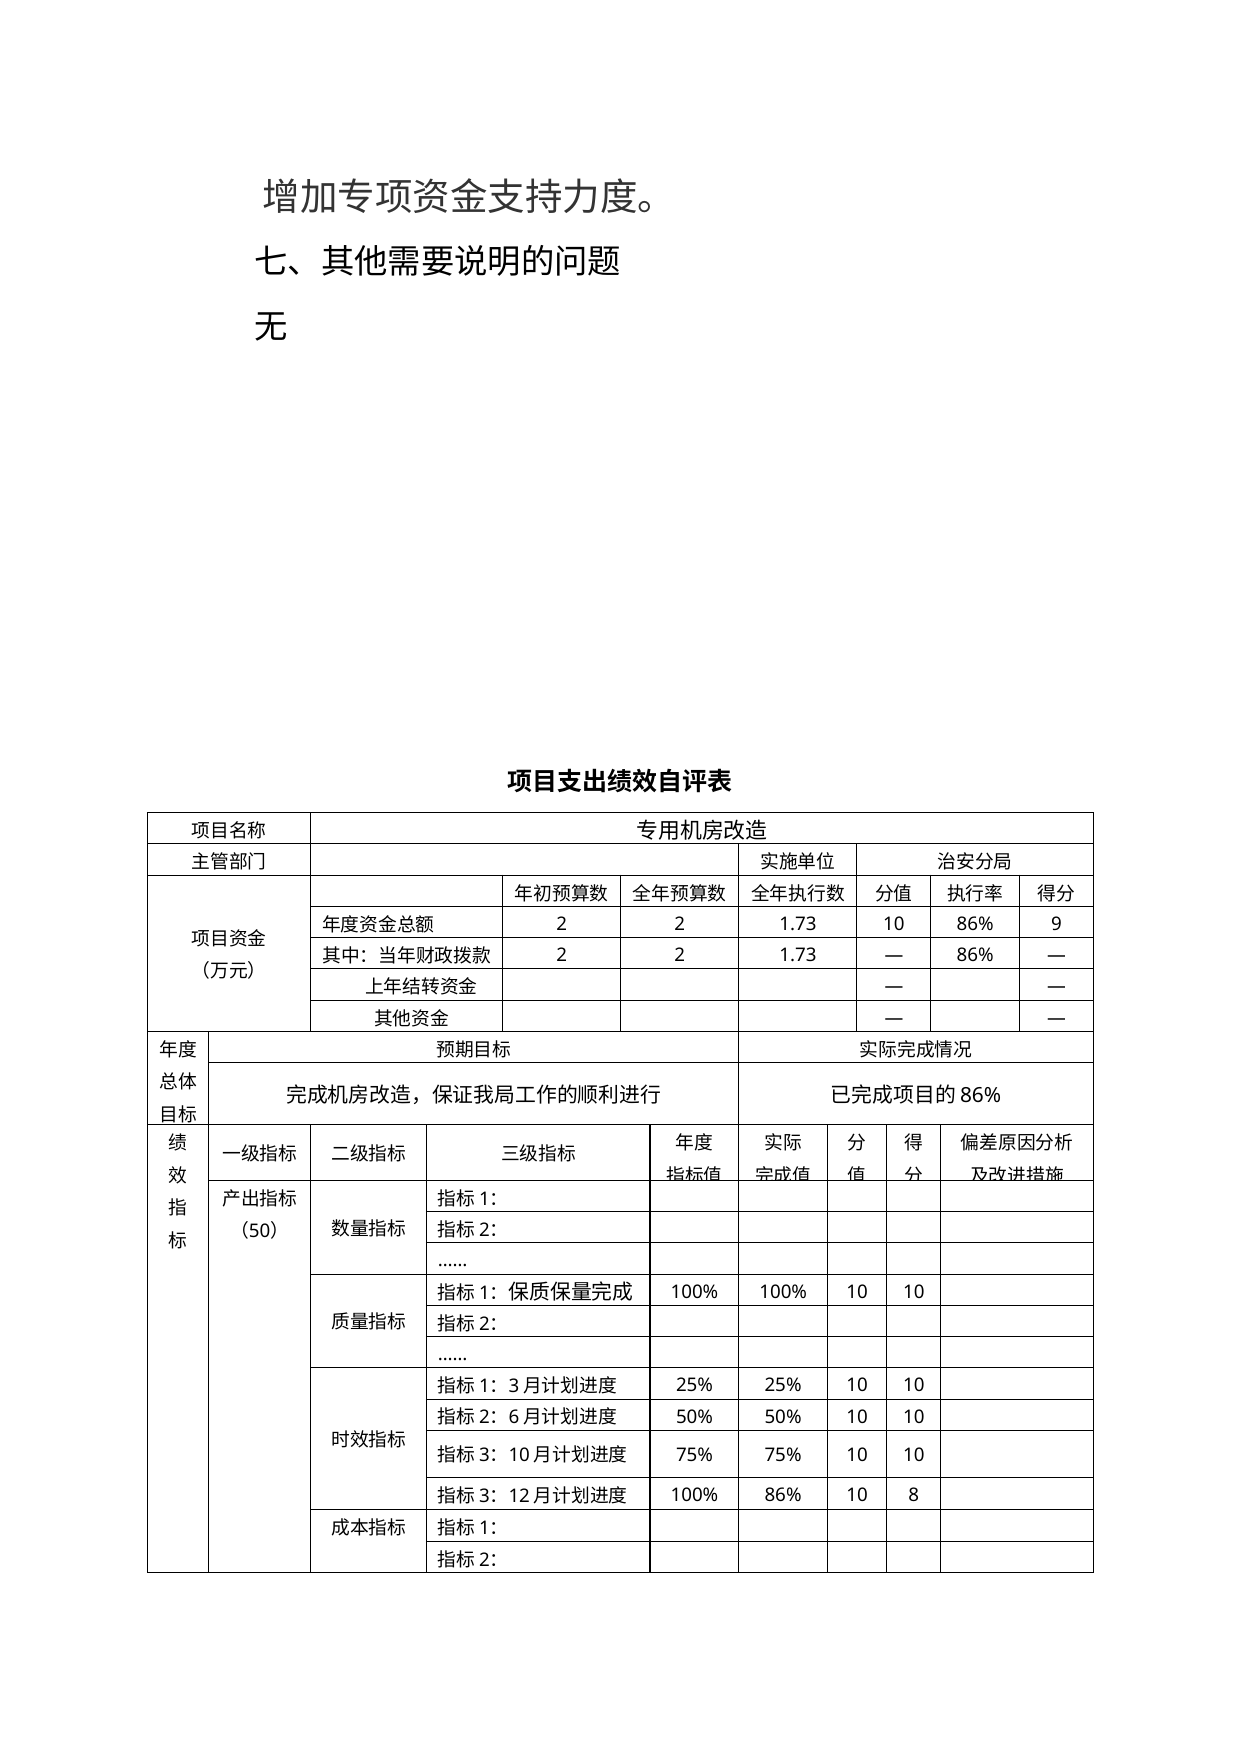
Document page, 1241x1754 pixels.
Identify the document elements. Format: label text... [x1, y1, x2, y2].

table_cell 其中：当年财政拨款 [311, 938, 502, 968]
text 七、其他需要说明的问题 [187, 227, 1053, 292]
table_cell 年度资金总额 [311, 907, 502, 937]
table_cell [931, 1001, 1019, 1031]
table_cell — [857, 969, 930, 999]
table_cell 指标2： [427, 1306, 649, 1336]
table_cell 分值 [828, 1125, 886, 1180]
table_cell 治安分局 [857, 844, 1093, 874]
table_cell [503, 1001, 620, 1031]
table_cell 上年结转资金 [311, 969, 502, 999]
table_cell [887, 1181, 940, 1211]
table_cell [941, 1368, 1093, 1398]
table_cell 50% [739, 1400, 827, 1430]
table_cell 指标3：12月计划进度 [427, 1478, 649, 1509]
table_cell 年度总体目标 [148, 1032, 208, 1124]
table_cell 预期目标 [209, 1032, 738, 1062]
table_cell — [1020, 1001, 1093, 1031]
table_cell 一级指标 [209, 1125, 310, 1180]
table_cell 全年预算数 [621, 876, 738, 906]
table_cell [931, 969, 1019, 999]
table_cell 86% [931, 907, 1019, 937]
table_cell [941, 1306, 1093, 1336]
table_cell 25% [651, 1368, 738, 1398]
table_cell 时效指标 [311, 1368, 426, 1509]
table_cell [828, 1510, 886, 1541]
table_cell 10 [857, 907, 930, 937]
table_cell …… [427, 1243, 649, 1273]
table_cell 2 [621, 907, 738, 937]
table_cell [739, 1306, 827, 1336]
table_cell [739, 969, 856, 999]
table_cell 10 [828, 1368, 886, 1398]
table_cell 主管部门 [148, 844, 310, 874]
table_cell [503, 969, 620, 999]
table_cell 10 [887, 1368, 940, 1398]
table_cell [651, 1181, 738, 1211]
table_cell 已完成项目的86% [739, 1063, 1093, 1124]
table_cell 86% [739, 1478, 827, 1509]
table_cell 年度 指标值 [651, 1125, 738, 1180]
table_cell 指标2： [427, 1542, 649, 1572]
text 项目支出绩效自评表 [187, 747, 1053, 812]
table_cell [651, 1542, 738, 1572]
table_cell [828, 1542, 886, 1572]
table_cell — [1020, 938, 1093, 968]
table_cell [828, 1181, 886, 1211]
table_cell [941, 1400, 1093, 1430]
table_cell [828, 1212, 886, 1242]
table_cell 质量指标 [311, 1275, 426, 1367]
table_cell 绩 效 指 标 [148, 1125, 208, 1572]
table_cell 2 [503, 938, 620, 968]
table_cell 50% [651, 1400, 738, 1430]
table_cell [739, 1181, 827, 1211]
table_cell 75% [651, 1431, 738, 1477]
table_cell [887, 1510, 940, 1541]
table_cell [828, 1243, 886, 1273]
table_cell [651, 1243, 738, 1273]
table_cell 得分 [1020, 876, 1093, 906]
table_cell 实际 完成值 [739, 1125, 827, 1180]
table_cell 产出指标 （50） [209, 1181, 310, 1572]
table_cell [887, 1306, 940, 1336]
table_cell [739, 1243, 827, 1273]
table_cell 执行率 [931, 876, 1019, 906]
table_cell [941, 1542, 1093, 1572]
text 增加专项资金支持力度。 [187, 162, 1053, 227]
table_cell 100% [739, 1275, 827, 1305]
table_cell 年初预算数 [503, 876, 620, 906]
table_cell 指标2： [427, 1212, 649, 1242]
table_cell 指标1：保质保量完成 [427, 1275, 649, 1305]
table_cell 10 [828, 1478, 886, 1509]
table_cell 成本指标 [311, 1510, 426, 1572]
table_cell 指标2：6月计划进度 [427, 1400, 649, 1430]
table_cell [651, 1510, 738, 1541]
table_cell [621, 1001, 738, 1031]
table_cell [651, 1306, 738, 1336]
table_cell 实际完成情况 [739, 1032, 1093, 1062]
table_cell [739, 1001, 856, 1031]
table_cell 86% [931, 938, 1019, 968]
table_cell [651, 1337, 738, 1367]
table_cell [621, 969, 738, 999]
table_cell [941, 1212, 1093, 1242]
table_cell 数量指标 [311, 1181, 426, 1273]
table_cell — [1020, 969, 1093, 999]
table_cell 指标3：10月计划进度 [427, 1431, 649, 1477]
table_header 项目名称 [148, 813, 310, 843]
table_cell [887, 1243, 940, 1273]
table_cell [311, 876, 502, 906]
table_cell 10 [828, 1400, 886, 1430]
table_cell 100% [651, 1275, 738, 1305]
table_cell [941, 1510, 1093, 1541]
table_cell …… [427, 1337, 649, 1367]
table_cell [739, 1510, 827, 1541]
table_cell [311, 844, 738, 874]
table_cell [739, 1212, 827, 1242]
table_cell 二级指标 [311, 1125, 426, 1180]
table_cell [941, 1337, 1093, 1367]
table_cell — [857, 1001, 930, 1031]
table_cell [887, 1212, 940, 1242]
table_cell 实施单位 [739, 844, 856, 874]
table_cell [941, 1181, 1093, 1211]
text 无 [187, 292, 1053, 357]
table_cell 9 [1020, 907, 1093, 937]
table_cell 指标1： [427, 1181, 649, 1211]
table_cell 其他资金 [311, 1001, 502, 1031]
table_cell 2 [621, 938, 738, 968]
table_cell [651, 1212, 738, 1242]
table_cell 1.73 [739, 938, 856, 968]
table_cell 10 [828, 1431, 886, 1477]
table_cell [941, 1243, 1093, 1273]
table_cell [739, 1542, 827, 1572]
table_cell 10 [887, 1431, 940, 1477]
table_cell [887, 1337, 940, 1367]
table_cell [941, 1478, 1093, 1509]
table_cell [828, 1337, 886, 1367]
table_cell 75% [739, 1431, 827, 1477]
table_cell 偏差原因分析及改进措施 [941, 1125, 1093, 1180]
table_cell — [857, 938, 930, 968]
table_cell 2 [503, 907, 620, 937]
table_cell 指标1： [427, 1510, 649, 1541]
table_cell 项目资金 （万元） [148, 876, 310, 1031]
table_cell 10 [887, 1275, 940, 1305]
table_header 专用机房改造 [311, 813, 1093, 843]
table_cell 三级指标 [427, 1125, 649, 1180]
table_cell 1.73 [739, 907, 856, 937]
table_cell 10 [887, 1400, 940, 1430]
table_cell [941, 1275, 1093, 1305]
table_cell 完成机房改造，保证我局工作的顺利进行 [209, 1063, 738, 1124]
table_cell 分值 [857, 876, 930, 906]
table_cell 得分 [887, 1125, 940, 1180]
table_cell 8 [887, 1478, 940, 1509]
table_cell [941, 1431, 1093, 1477]
table_cell 指标1：3月计划进度 [427, 1368, 649, 1398]
table_cell [828, 1306, 886, 1336]
table_cell 25% [739, 1368, 827, 1398]
table_cell [887, 1542, 940, 1572]
table_cell [739, 1337, 827, 1367]
table_cell 全年执行数 [739, 876, 856, 906]
table_cell 100% [651, 1478, 738, 1509]
table_cell 10 [828, 1275, 886, 1305]
